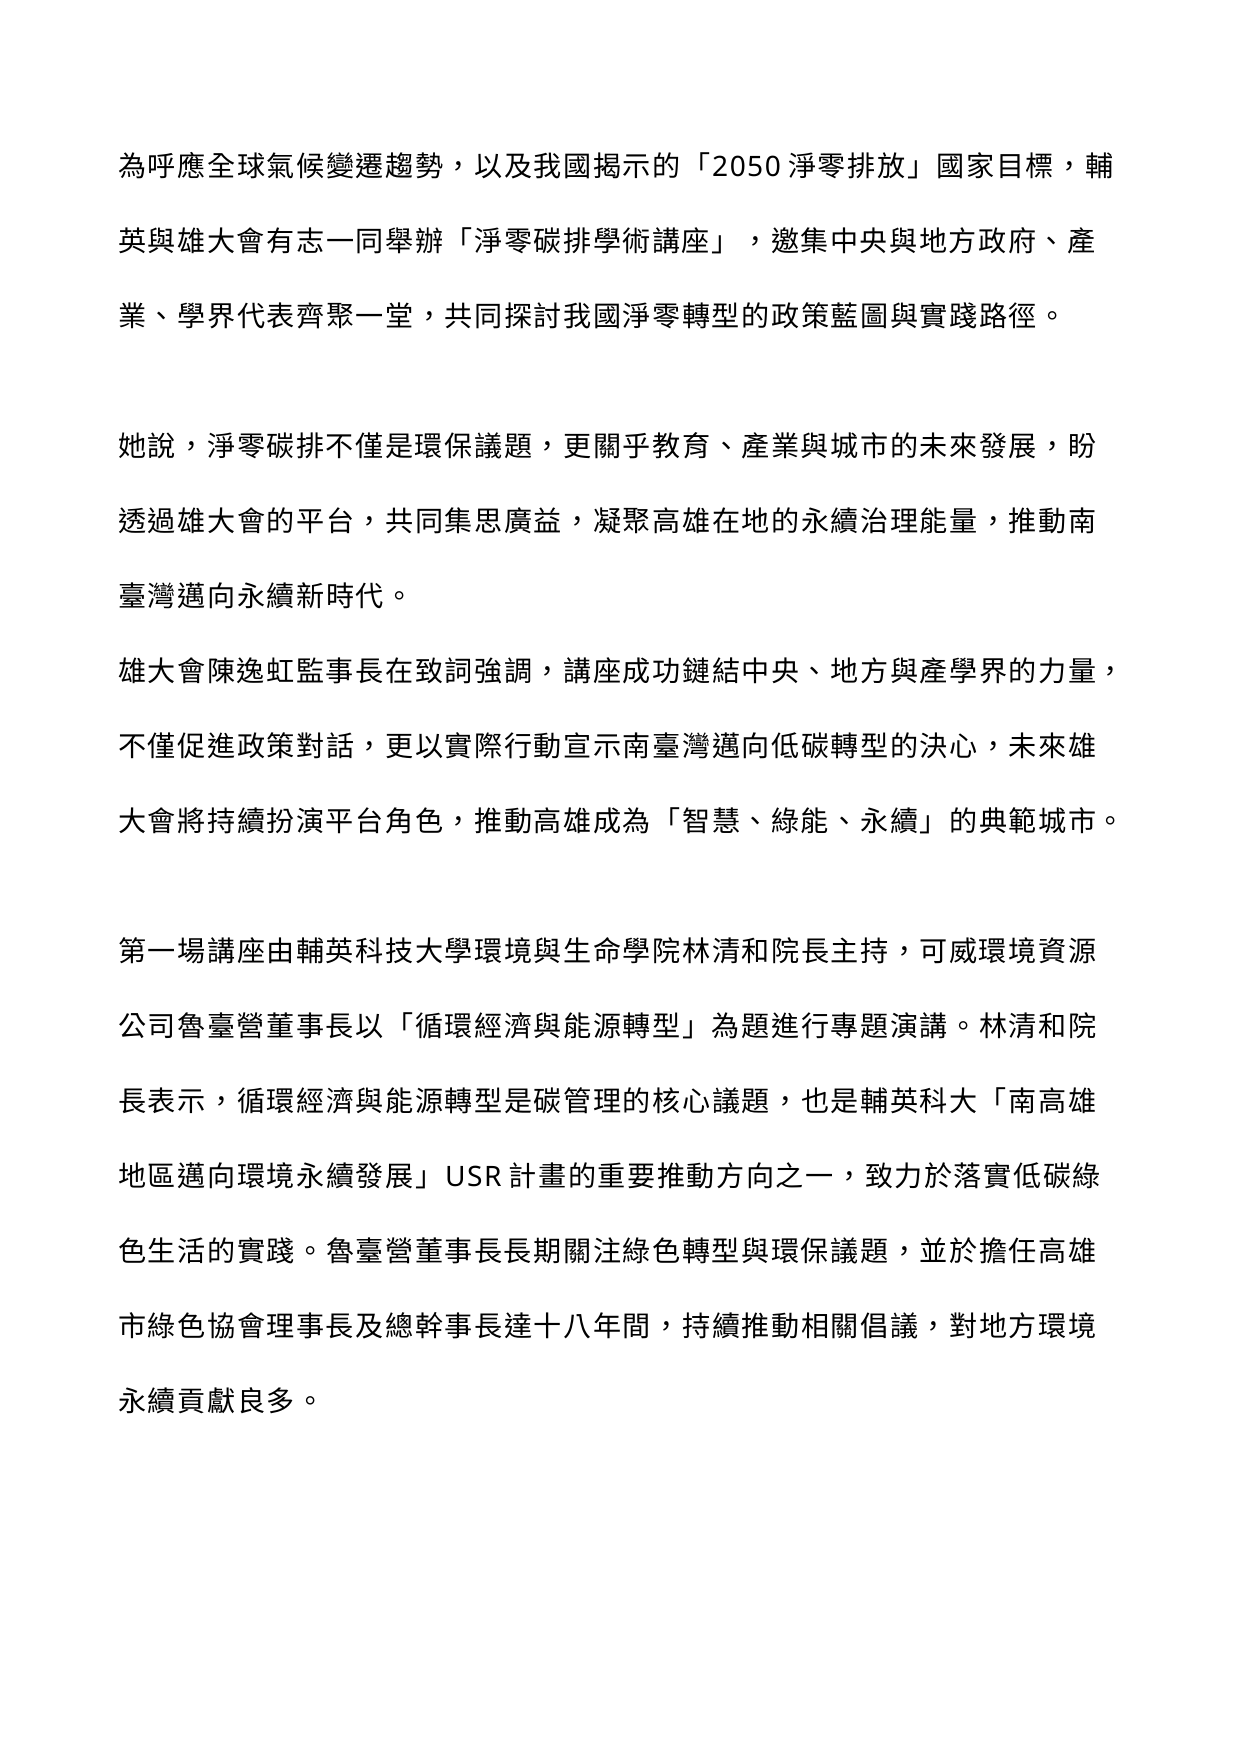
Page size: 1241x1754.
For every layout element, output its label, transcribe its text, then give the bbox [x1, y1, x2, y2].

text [118, 127, 1122, 352]
text 第一場講座由輔英科技大學環境與生命學院林清和院長主持，可威環境資源公司魯臺營董事長以「循環經濟與能源轉型」為題進行專題演講。林清和院長表示，循環經濟與能源轉型是碳管理的核心議題，也是輔英科大「南高雄地區邁向環境永續發展」USR計畫的重要推動方向之一，致力於落實低碳綠色生活的實踐。魯臺營董事長長期關注綠色轉型與環保議題，並於擔任高雄市綠色協會理事長及總幹事長達十八年間，持續推動相關倡議，對地方環境永續貢獻良多。 [118, 911, 1122, 1436]
text 她說，淨零碳排不僅是環保議題，更關乎教育、產業與城市的未來發展，盼透過雄大會的平台，共同集思廣益，凝聚高雄在地的永續治理能量，推動南臺灣邁向永續新時代。 雄大會陳逸虹監事長在致詞強調，講座成功鏈結中央、地方與產學界的力量，不僅促進政策對話，更以實際行動宣示南臺灣邁向低碳轉型的決心，未來雄大會將持續扮演平台角色，推動高雄成為「智慧、綠能、永續」的典範城市。 [118, 407, 1122, 857]
